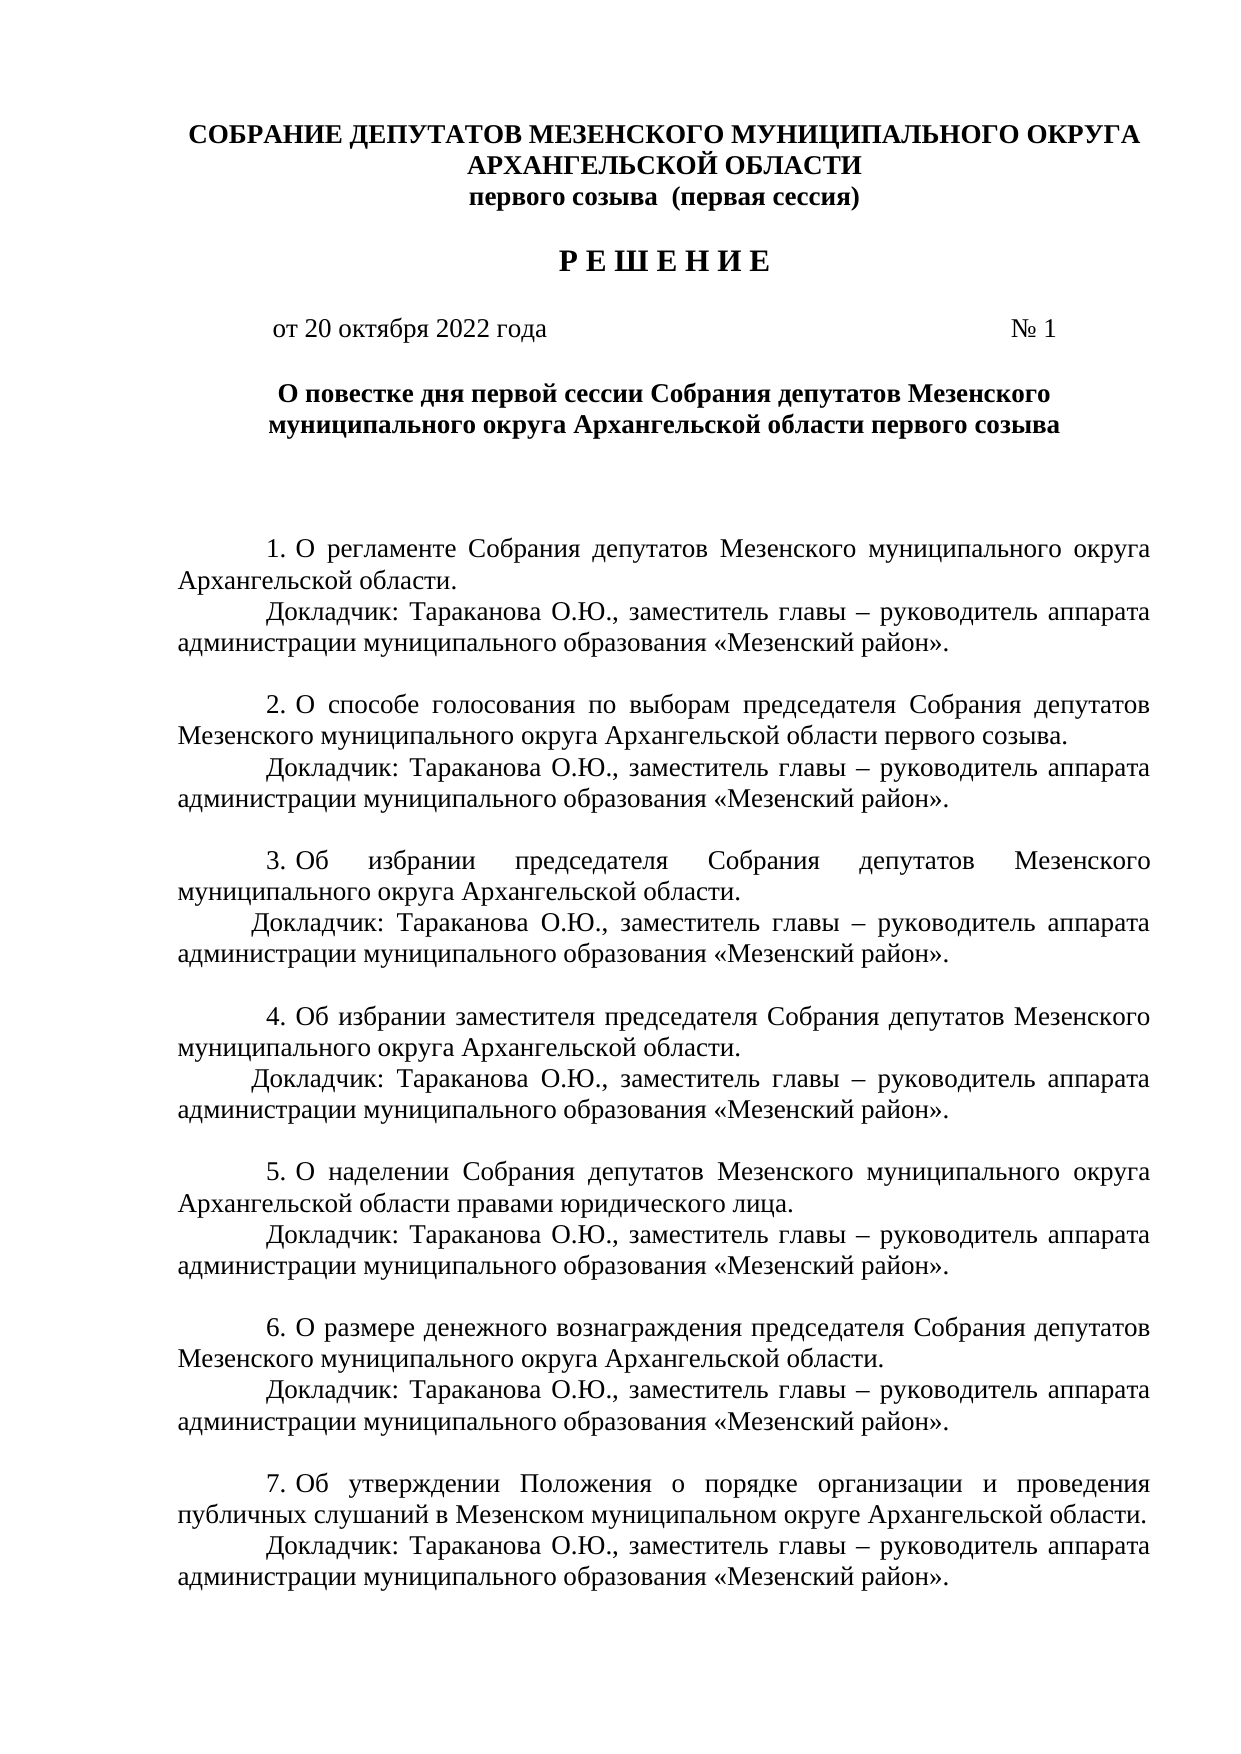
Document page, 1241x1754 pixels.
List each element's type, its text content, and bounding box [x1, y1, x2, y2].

text СОБРАНИЕ ДЕПУТАТОВ МЕЗЕНСКОГО МУНИЦИПАЛЬНОГО ОКРУГА АРХАНГЕЛЬСКОЙ ОБЛАСТИ [177, 118, 1152, 180]
text Докладчик: Тараканова О.Ю., заместитель главы – руководитель аппарата администрации муниципального образования «Мезенский район». [177, 1373, 1152, 1436]
list О способе голосования по выборам председателя Собрания депутатов Мезенского муниципального округа Архангельской области первого созыва. [177, 688, 1152, 751]
list О размере денежного вознаграждения председателя Собрания депутатов Мезенского муниципального округа Архангельской области. [177, 1311, 1152, 1373]
list Об избрании заместителя председателя Собрания депутатов Мезенского муниципального округа Архангельской области. [177, 1000, 1152, 1062]
text Докладчик: Тараканова О.Ю., заместитель главы – руководитель аппарата администрации муниципального образования «Мезенский район». [177, 1218, 1152, 1280]
text Докладчик: Тараканова О.Ю., заместитель главы – руководитель аппарата администрации муниципального образования «Мезенский район». [177, 1529, 1152, 1592]
list Докладчик: Тараканова О.Ю., заместитель главы – руководитель аппарата администрации муниципального образования «Мезенский район». [177, 1062, 1152, 1124]
list Докладчик: Тараканова О.Ю., заместитель главы – руководитель аппарата администрации муниципального образования «Мезенский район». [177, 906, 1152, 969]
text от 20 октября 2022 года № 1 [177, 312, 1152, 343]
list Об утверждении Положения о порядке организации и проведения публичных слушаний в Мезенском муниципальном округе Архангельской области. [177, 1467, 1152, 1529]
list О наделении Собрания депутатов Мезенского муниципального округа Архангельской области правами юридического лица. [177, 1156, 1152, 1218]
text Докладчик: Тараканова О.Ю., заместитель главы – руководитель аппарата администрации муниципального образования «Мезенский район». [177, 595, 1152, 657]
text О повестке дня первой сессии Собрания депутатов Мезенского муниципального округа Архангельской области первого созыва [177, 377, 1152, 439]
text Р Е Ш Е Н И Е [177, 243, 1152, 279]
list О регламенте Собрания депутатов Мезенского муниципального округа Архангельской области. [177, 533, 1152, 595]
text Докладчик: Тараканова О.Ю., заместитель главы – руководитель аппарата администрации муниципального образования «Мезенский район». [177, 751, 1152, 813]
text первого созыва (первая сессия) [177, 180, 1152, 212]
list Об избрании председателя Собрания депутатов Мезенского муниципального округа Архангельской области. [177, 844, 1152, 906]
